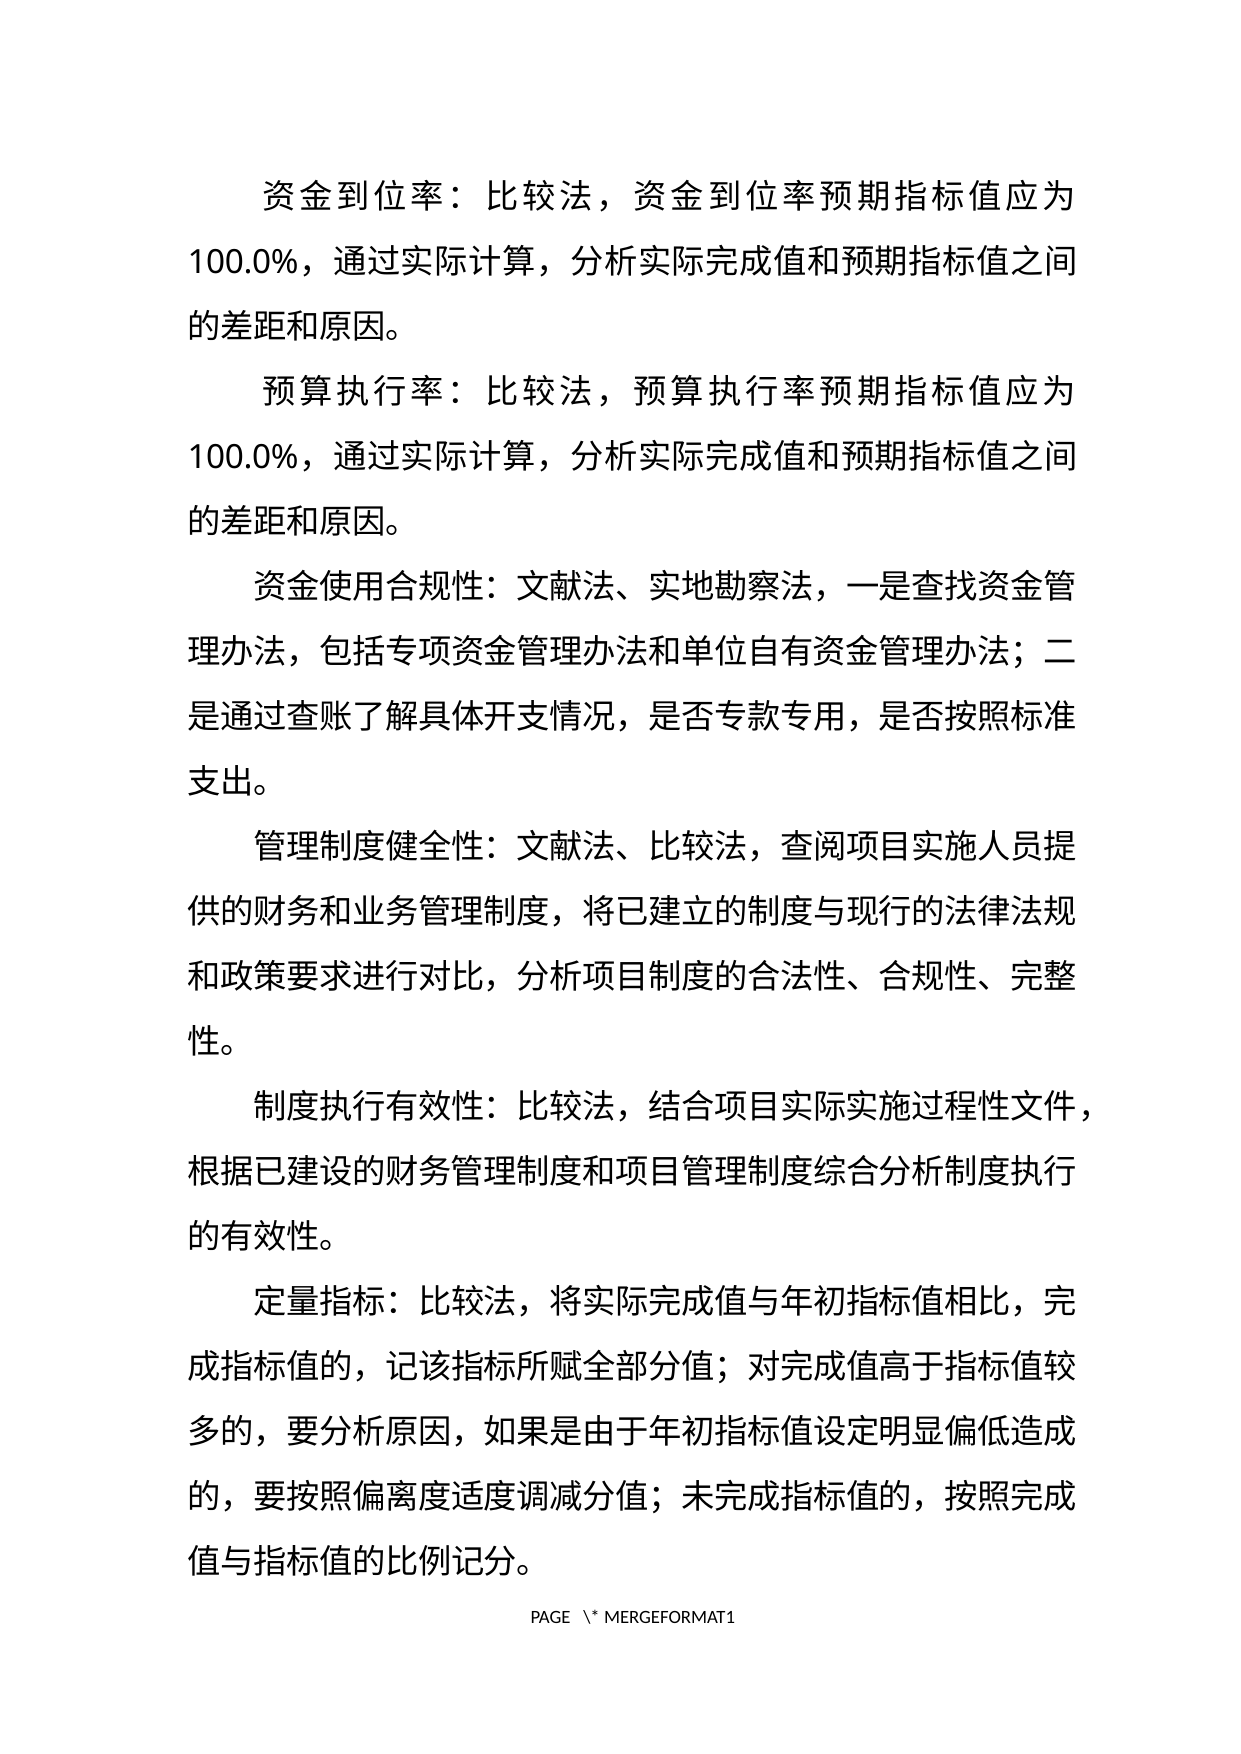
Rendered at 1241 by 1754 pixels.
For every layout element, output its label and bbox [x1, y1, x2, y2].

text [187, 162, 1078, 1592]
